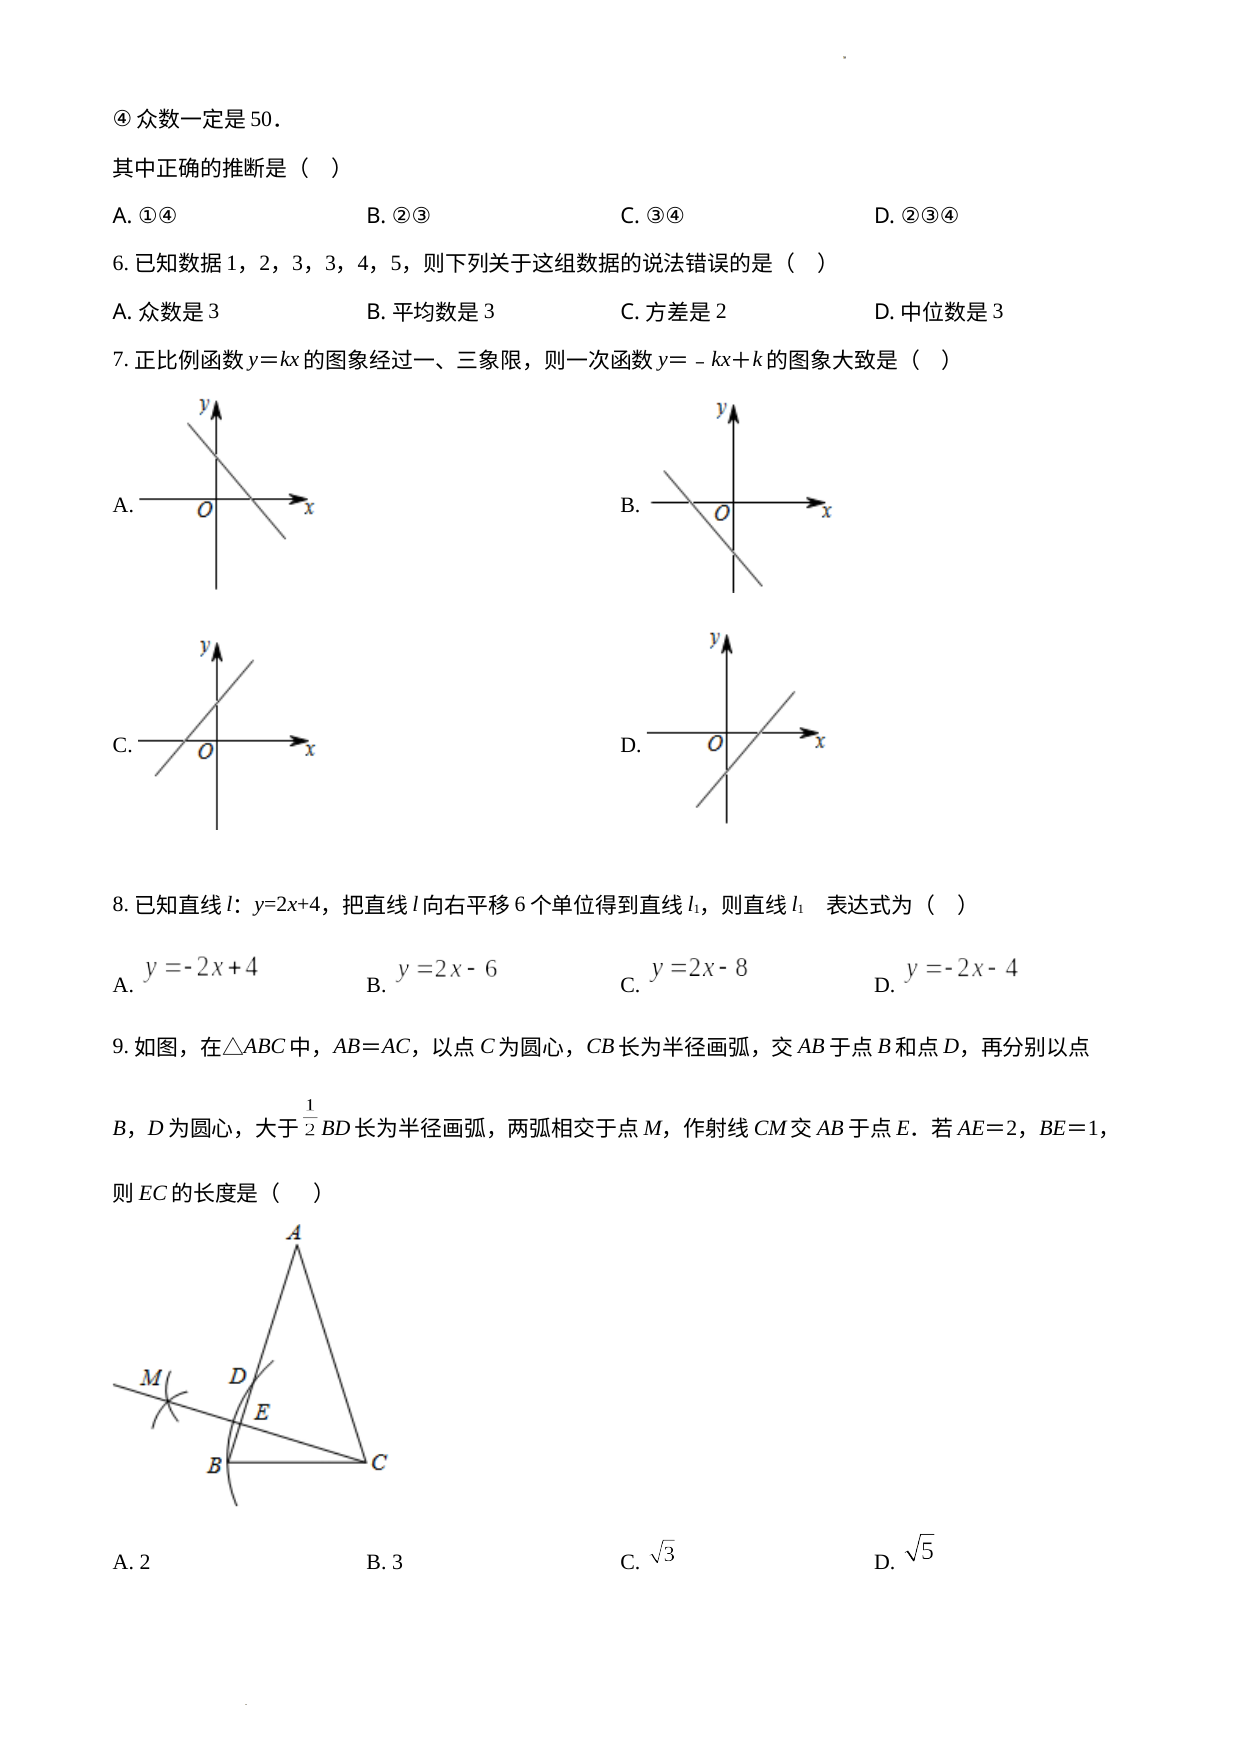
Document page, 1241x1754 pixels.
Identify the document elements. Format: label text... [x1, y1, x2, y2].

text A. B. C. D. [112, 952, 1128, 1017]
picture [138, 638, 320, 830]
text 9. 如图，在△ABC中，AB＝AC，以点C为圆心，CB长为半径画弧，交AB于点B和点D，再分别以点B，D为圆心，大于BD长为半径画弧，两弧相交于点M，作射线CM交AB于点E．若AE＝2，BE＝1，则EC的长度是（ ） [112, 1029, 1128, 1208]
picture [646, 631, 830, 830]
picture [139, 391, 319, 593]
text 6. 已知数据1，2，3，3，4，5，则下列关于这组数据的说法错误的是（ ） [112, 246, 1128, 278]
text ④众数一定是50． [112, 102, 1128, 134]
text A. 众数是3 B. 平均数是3 C. 方差是2 D. 中位数是3 [112, 294, 1128, 327]
text 7. 正比例函数y＝kx的图象经过一、三象限，则一次函数y＝﹣kx＋k的图象大致是（ ） [112, 343, 1128, 375]
picture [112, 1224, 393, 1511]
text 其中正确的推断是（ ） [112, 150, 1128, 183]
picture [645, 397, 835, 593]
text A. 2 B. 3 C. D. [112, 1529, 1128, 1594]
text 8. 已知直线l：y=2x+4，把直线l向右平移6个单位得到直线l1，则直线l1表达式为（ ） [112, 871, 1128, 936]
text A. ①④ B. ②③ C. ③④ D. ②③④ [112, 198, 1128, 231]
